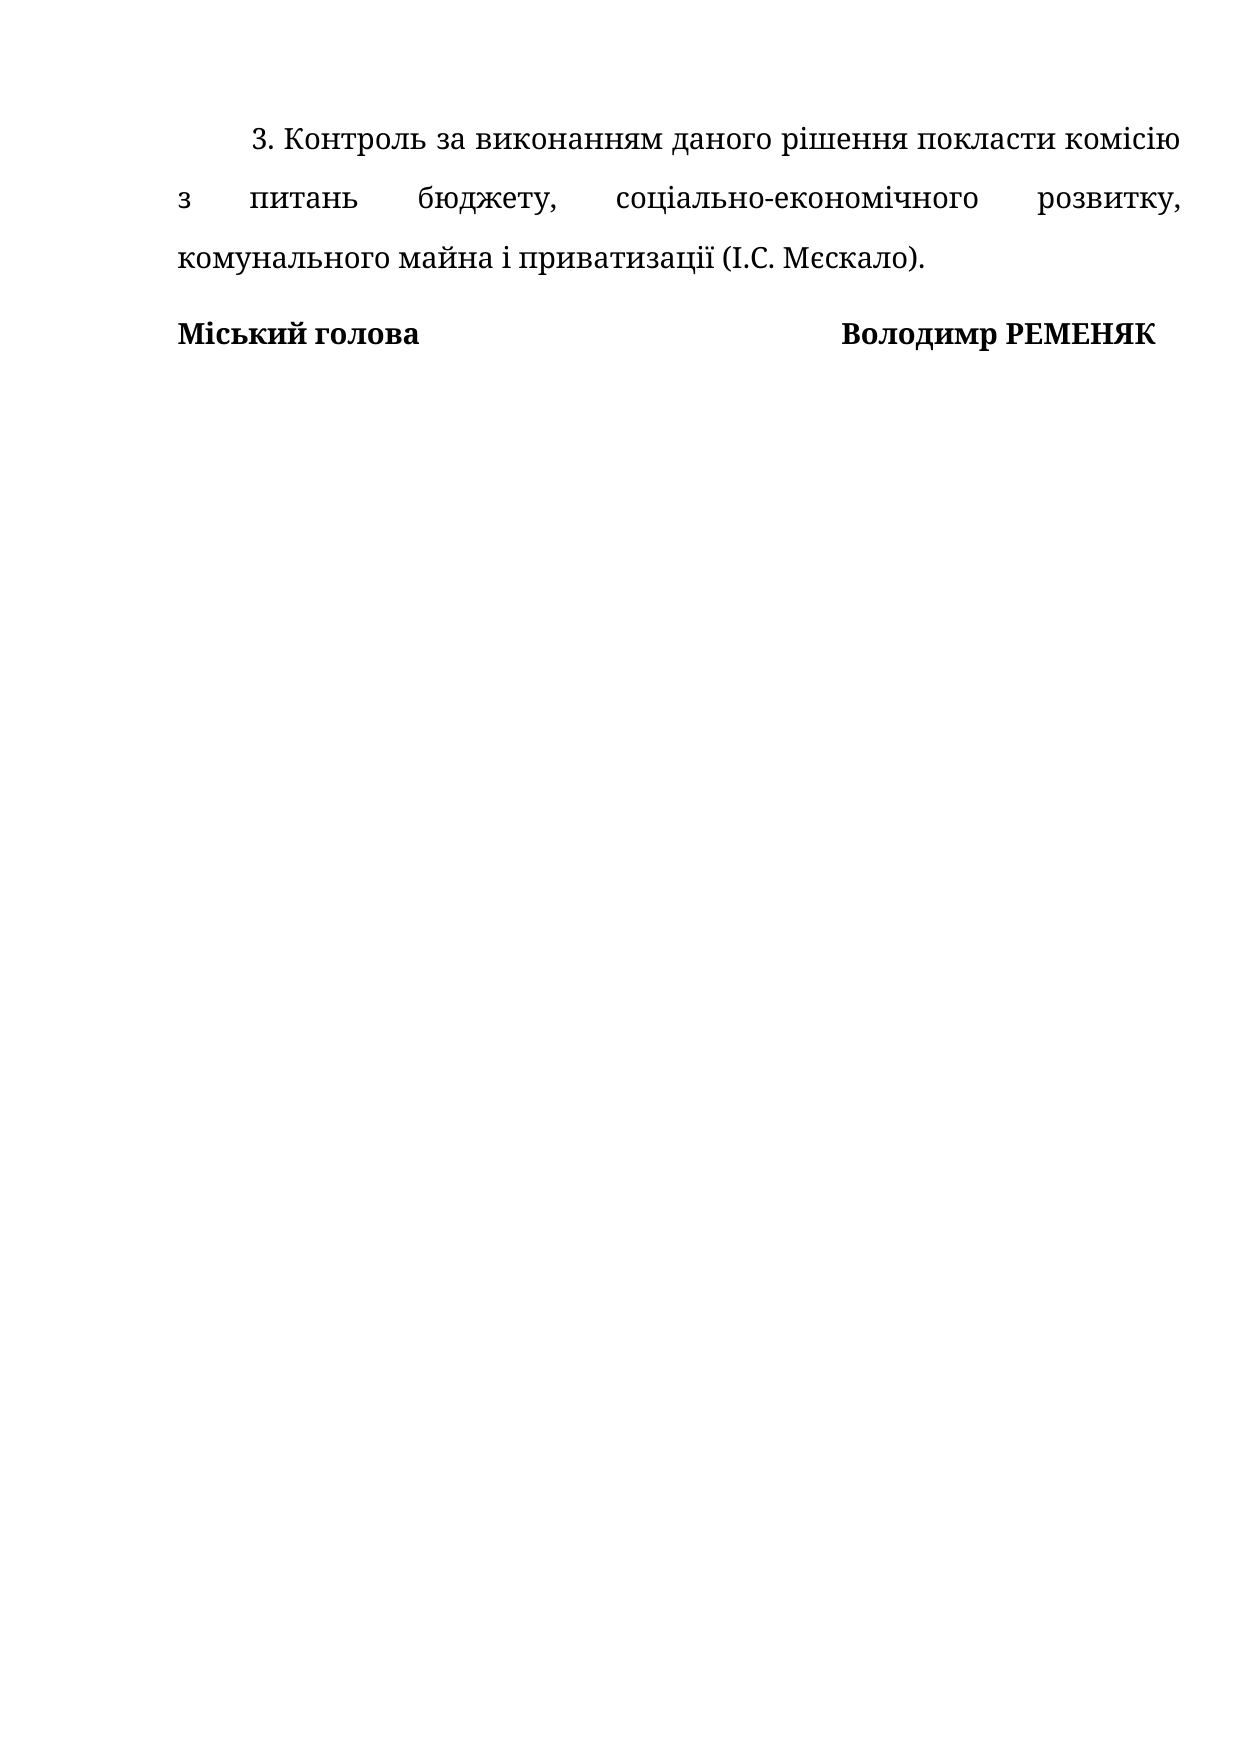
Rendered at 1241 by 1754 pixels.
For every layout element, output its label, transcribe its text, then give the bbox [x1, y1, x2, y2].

text Міський голова Володимр РЕМЕНЯК [177, 313, 1181, 353]
text 3. Контроль за виконанням даного рішення покласти комісію з питань бюджету, соціально-економічного розвитку, комунального майна і приватизації (І.С. Мєскало). [177, 118, 1182, 277]
